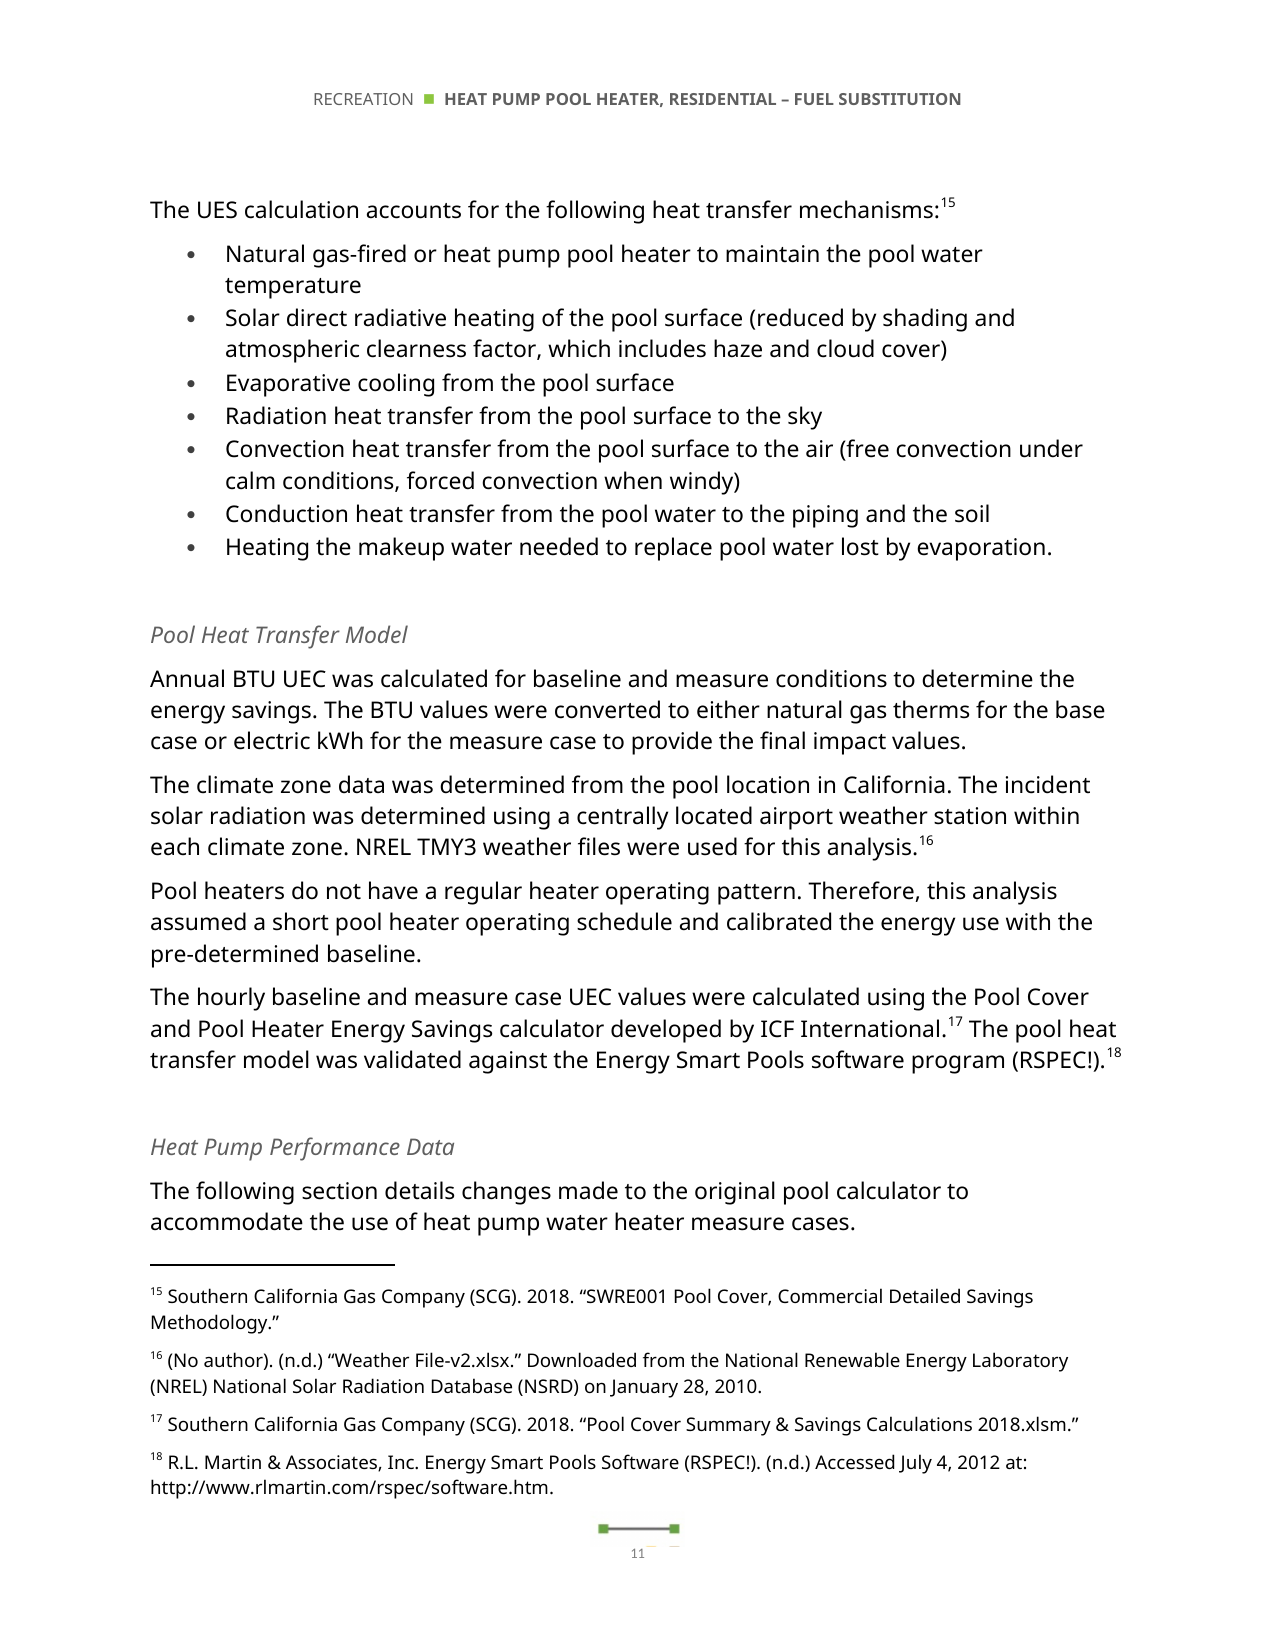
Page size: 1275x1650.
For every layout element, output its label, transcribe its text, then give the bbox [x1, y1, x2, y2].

text Annual BTU UEC was calculated for baseline and measure conditions to determine the energy savings. The BTU values were converted to either natural gas therms for the base case or electric kWh for the measure case to provide the final impact values. [150, 662, 1125, 756]
text Pool heaters do not have a regular heater operating pattern. Therefore, this analysis assumed a short pool heater operating schedule and calibrated the energy use with the pre-determined baseline. [150, 875, 1125, 969]
picture [589, 1512, 684, 1547]
text Heating the makeup water needed to replace pool water lost by evaporation. [187, 531, 1125, 562]
text The climate zone data was determined from the pool location in California. The incident solar radiation was determined using a centrally located airport weather station within each climate zone. NREL TMY3 weather files were used for this analysis. [150, 769, 1125, 862]
text Convection heat transfer from the pool surface to the air (free convection under calm conditions, forced convection when windy) [187, 433, 1125, 496]
text The UES calculation accounts for the following heat transfer mechanisms: [150, 194, 1125, 225]
text The hourly baseline and measure case UEC values were calculated using the Pool Cover and Pool Heater Energy Savings calculator developed by ICF International. The pool heat transfer model was validated against the Energy Smart Pools software program (RSPEC!). [150, 981, 1125, 1075]
text The following section details changes made to the original pool calculator to accommodate the use of heat pump water heater measure cases. [150, 1175, 1125, 1237]
text Evaporative cooling from the pool surface [187, 367, 1125, 398]
subtitle Heat Pump Performance Data [150, 1131, 1125, 1162]
text Natural gas-fired or heat pump pool heater to maintain the pool water temperature [187, 237, 1125, 300]
subtitle Pool Heat Transfer Model [150, 619, 1125, 650]
text Conduction heat transfer from the pool water to the piping and the soil [187, 498, 1125, 529]
text Radiation heat transfer from the pool surface to the sky [187, 400, 1125, 431]
text Solar direct radiative heating of the pool surface (reduced by shading and atmospheric clearness factor, which includes haze and cloud cover) [187, 302, 1125, 364]
